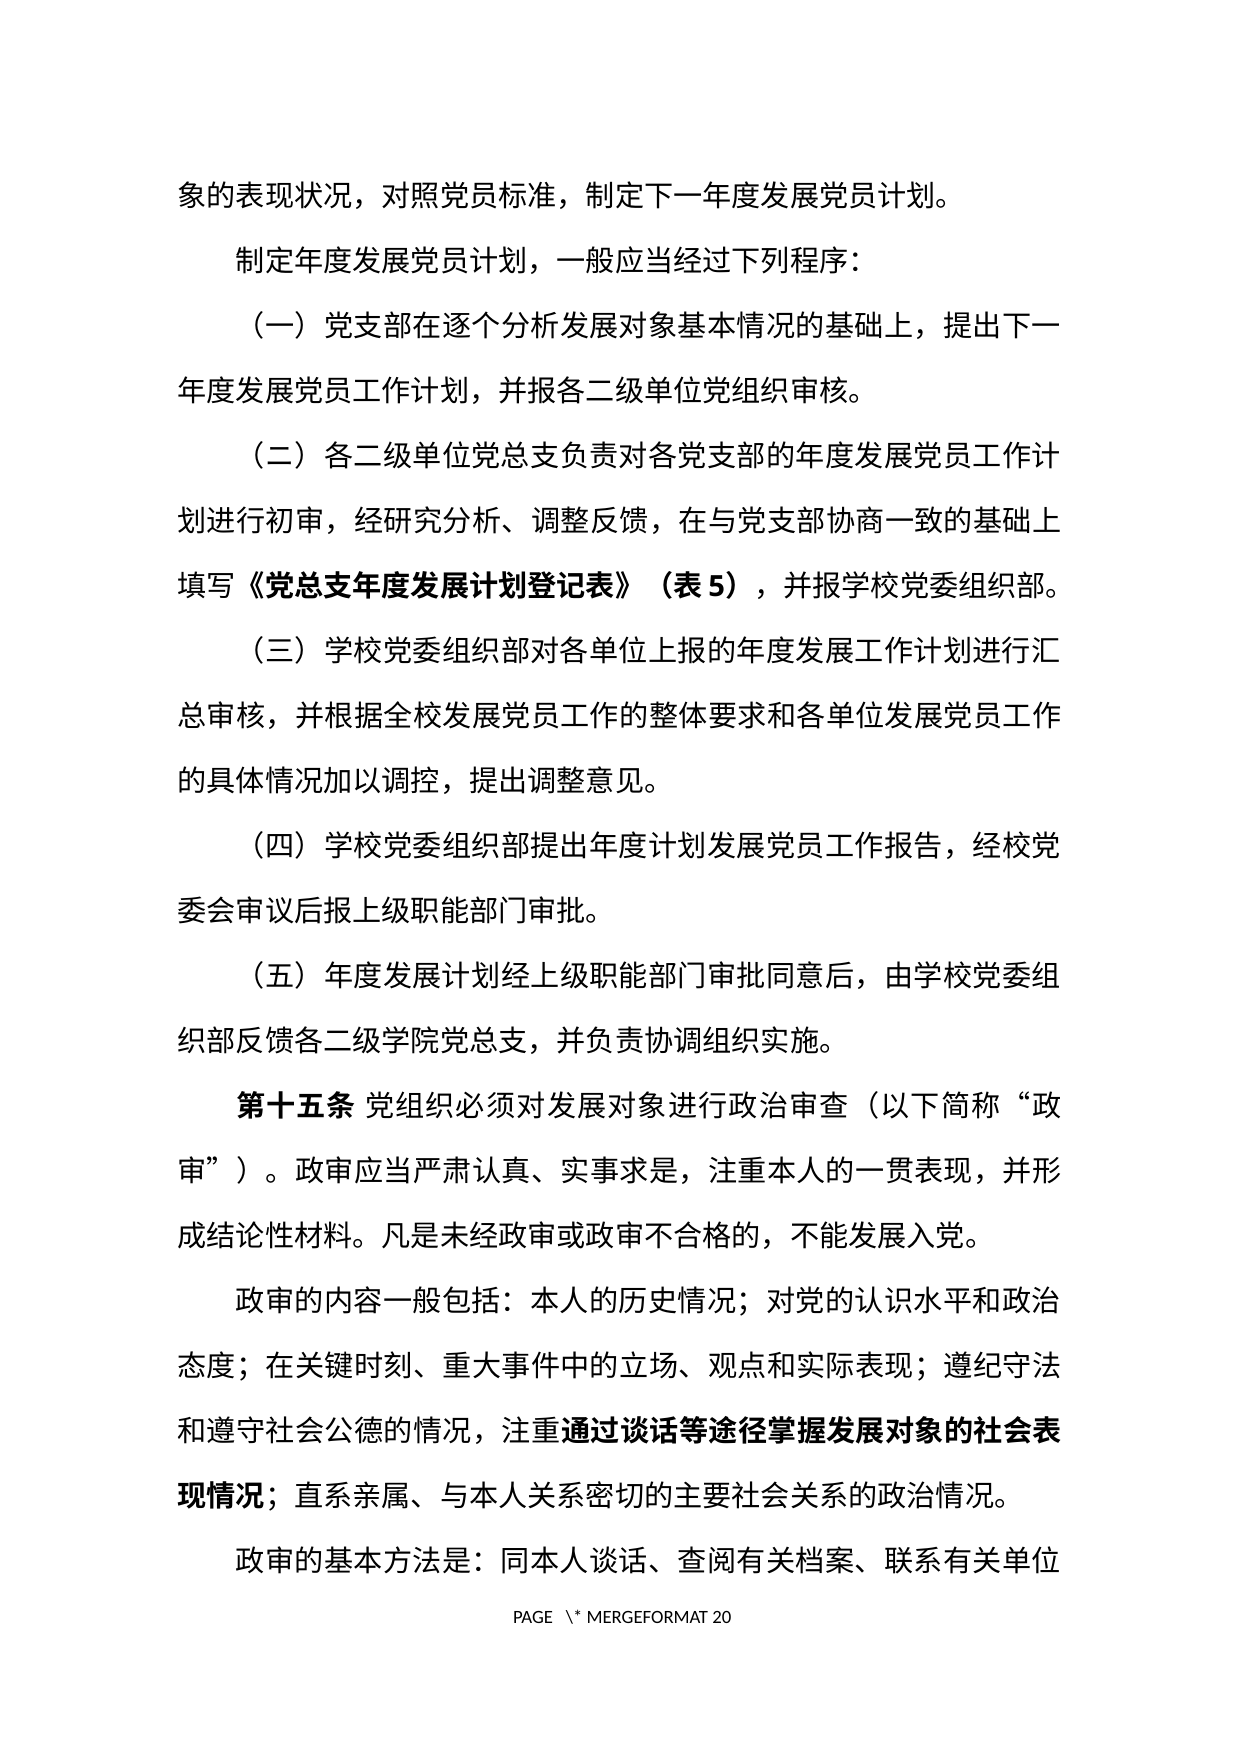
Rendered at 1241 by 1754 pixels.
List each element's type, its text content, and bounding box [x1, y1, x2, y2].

text 制定年度发展党员计划，一般应当经过下列程序： [177, 226, 1063, 291]
text （一）党支部在逐个分析发展对象基本情况的基础上，提出下一年度发展党员工作计划，并报各二级单位党组织审核。 [177, 291, 1063, 421]
text 政审的内容一般包括：本人的历史情况；对党的认识水平和政治态度；在关键时刻、重大事件中的立场、观点和实际表现；遵纪守法和遵守社会公德的情况，注重通过谈话等途径掌握发展对象的社会表现情况；直系亲属、与本人关系密切的主要社会关系的政治情况。 [177, 1266, 1063, 1526]
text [177, 161, 1063, 226]
text （五）年度发展计划经上级职能部门审批同意后，由学校党委组织部反馈各二级学院党总支，并负责协调组织实施。 [177, 941, 1063, 1071]
text （ニ）各二级单位党总支负责对各党支部的年度发展党员工作计划进行初审，经研究分析、调整反馈，在与党支部协商一致的基础上填写《党总支年度发展计划登记表》（表5），并报学校党委组织部。 [177, 421, 1063, 616]
text （三）学校党委组织部对各单位上报的年度发展工作计划进行汇总审核，并根据全校发展党员工作的整体要求和各单位发展党员工作的具体情况加以调控，提出调整意见。 [177, 616, 1063, 811]
text 第十五条 党组织必须对发展对象进行政治审查（以下简称“政审”）。政审应当严肃认真、实事求是，注重本人的一贯表现，并形成结论性材料。凡是未经政审或政审不合格的，不能发展入党。 [177, 1071, 1063, 1266]
text （四）学校党委组织部提出年度计划发展党员工作报告，经校党委会审议后报上级职能部门审批。 [177, 811, 1063, 941]
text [177, 1526, 1063, 1591]
